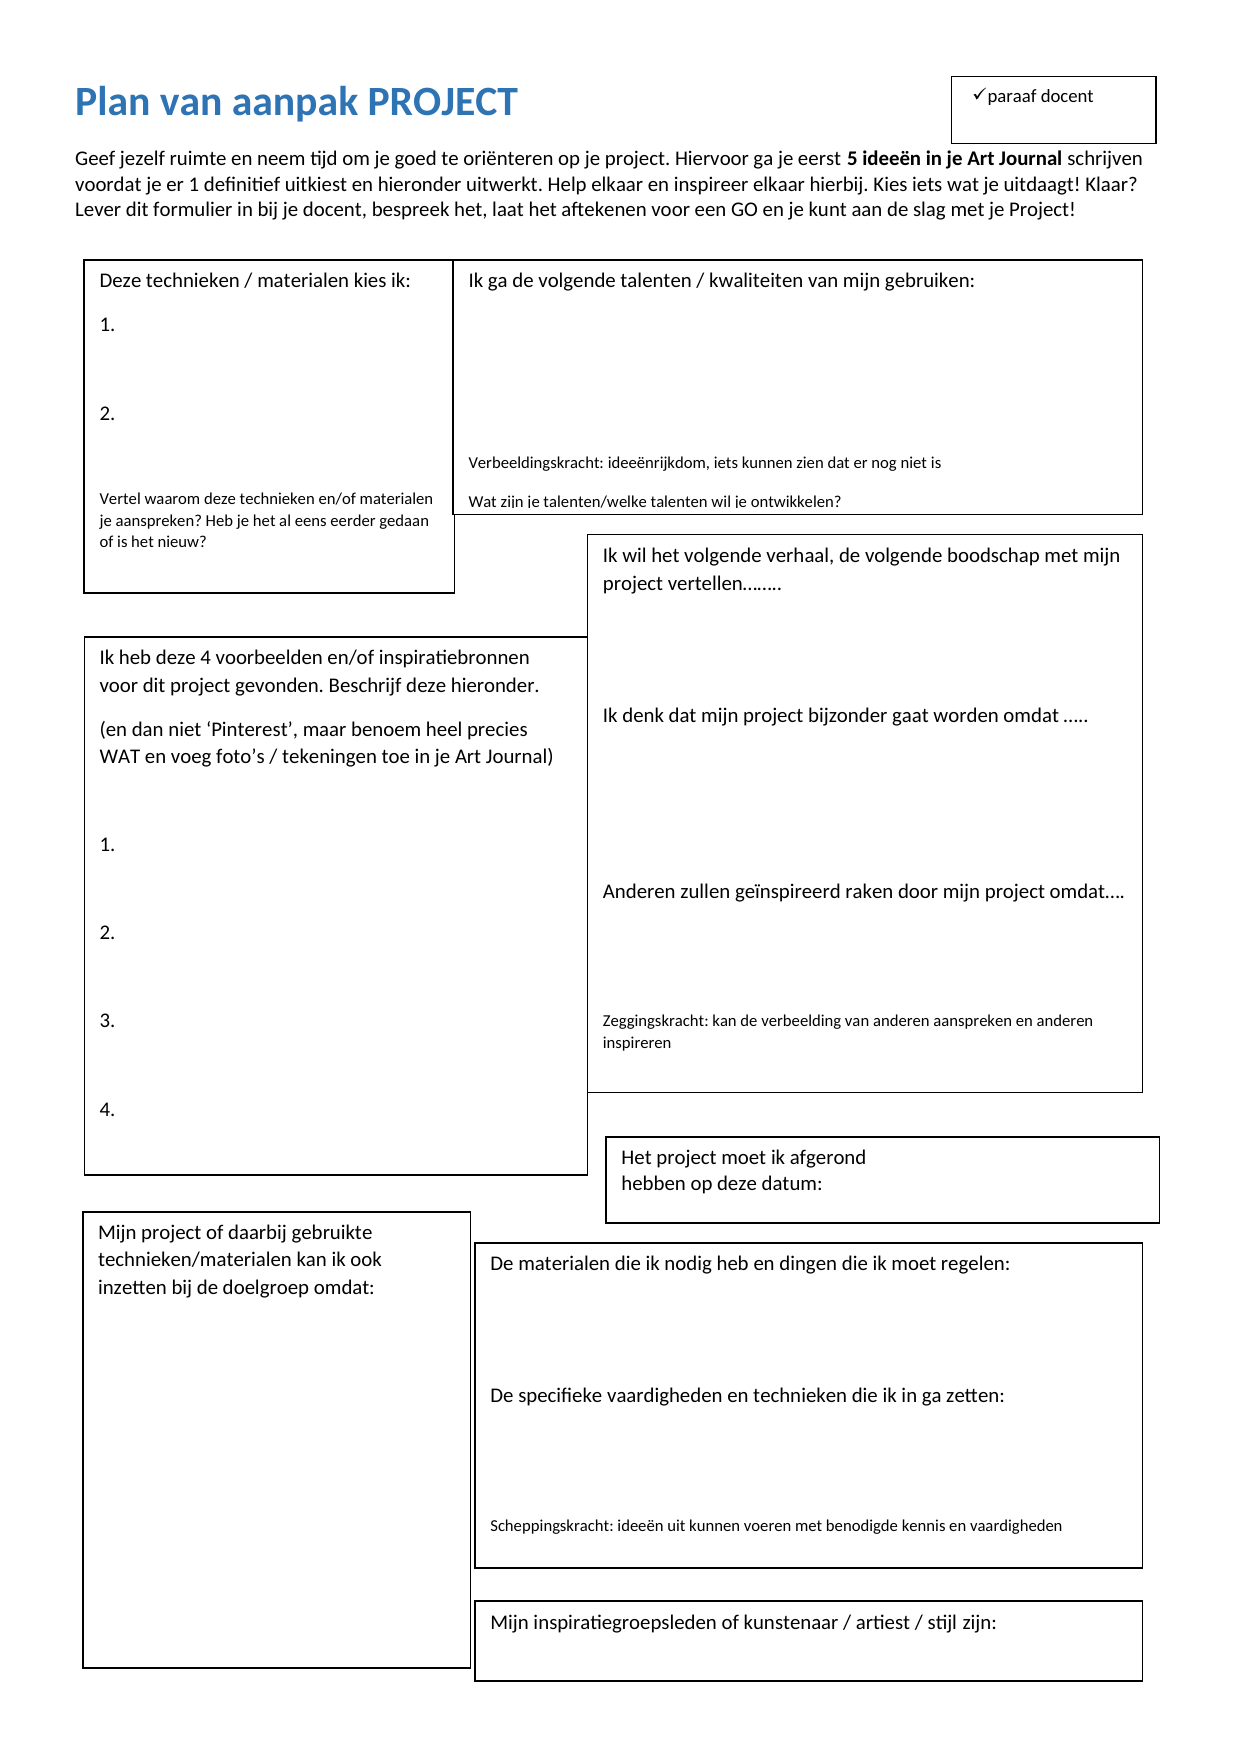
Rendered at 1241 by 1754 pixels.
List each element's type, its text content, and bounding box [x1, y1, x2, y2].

text Geef jezelf ruimte en neem tijd om je goed te oriënteren op je project. Hiervoor ga je eerst 5 ideeën in je Art Journal schrijven voordat je er 1 definitief uitkiest en hieronder uitwerkt. Help elkaar en inspireer elkaar hierbij. Kies iets wat je uitdaagt! Klaar? Lever dit formulier in bij je docent, bespreek het, laat het aftekenen voor een GO en je kunt aan de slag met je Project! [75, 146, 1165, 222]
text Plan van aanpak PROJECT [75, 75, 1165, 126]
